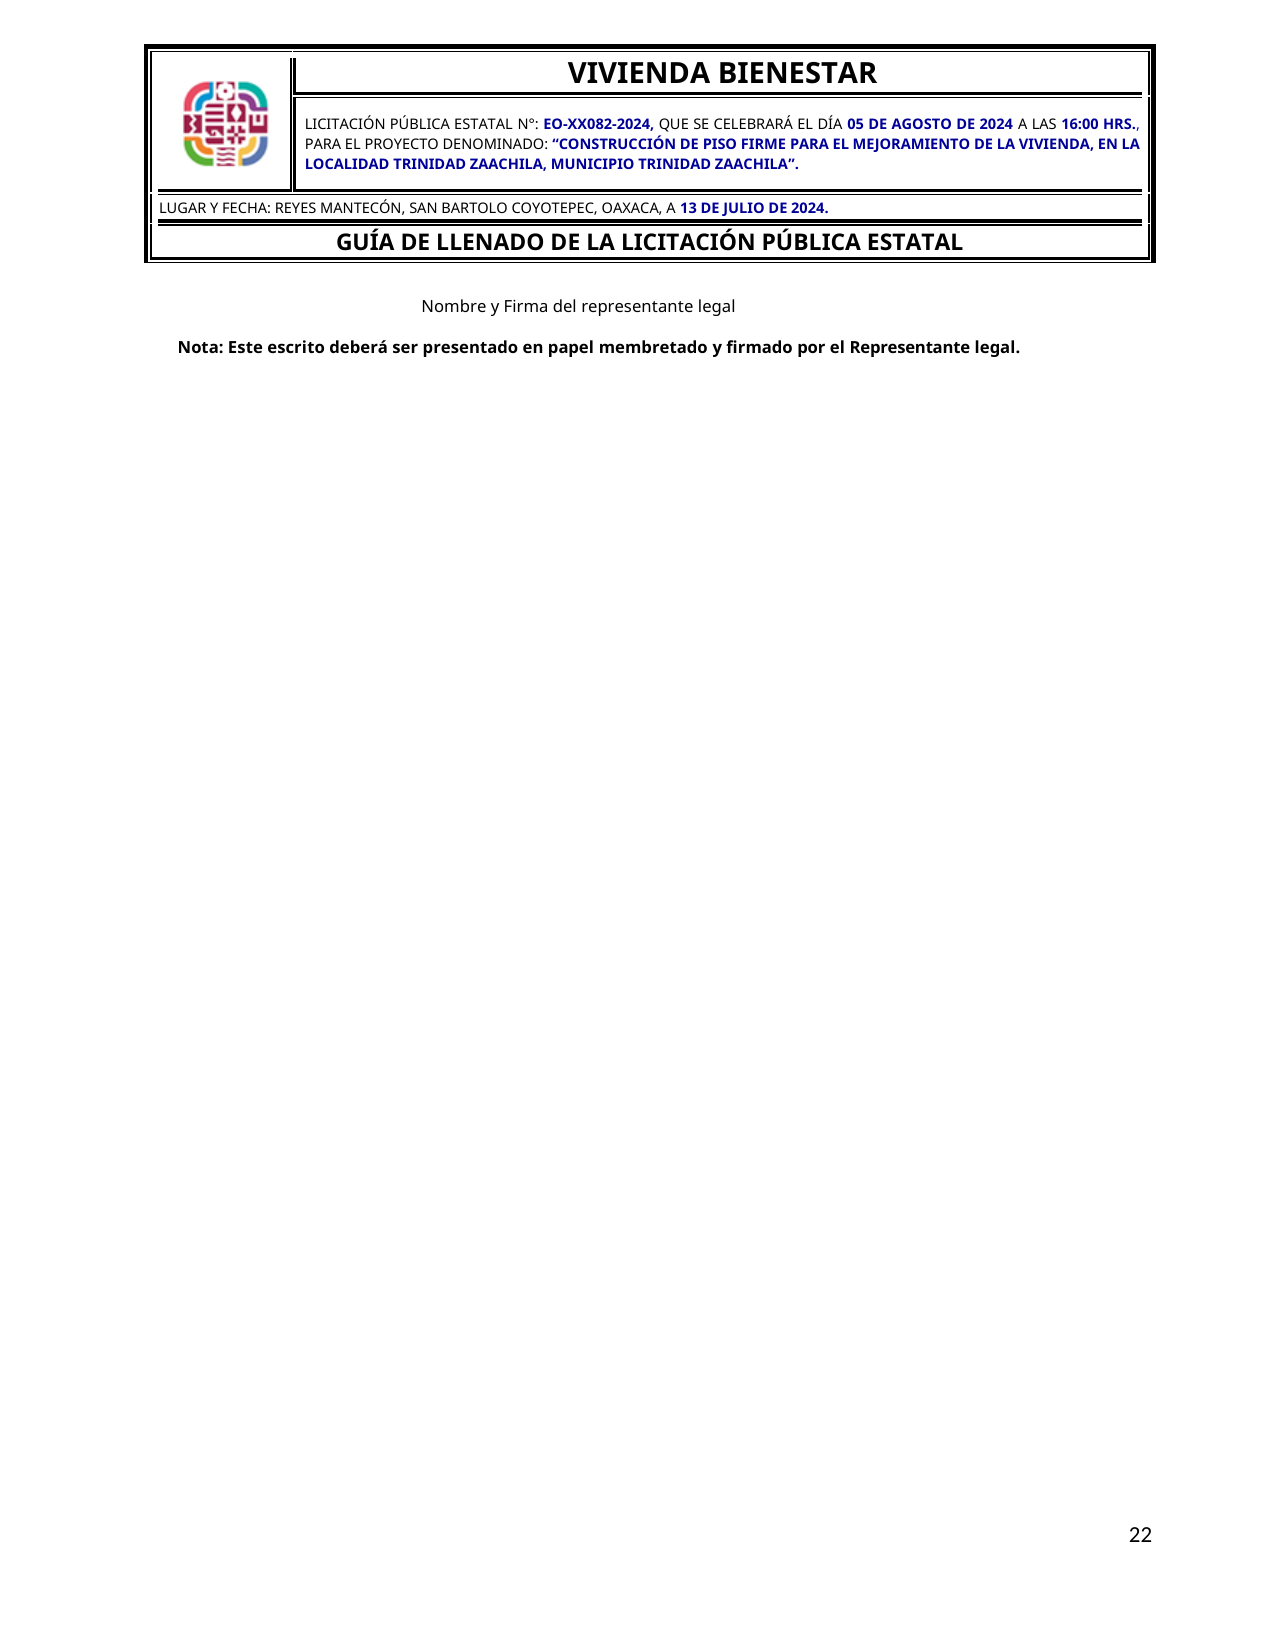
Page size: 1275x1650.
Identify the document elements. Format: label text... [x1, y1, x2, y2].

text Nombre y Firma del representante legal [148, 294, 1009, 317]
picture [172, 73, 279, 172]
text Nota: Este escrito deberá ser presentado en papel membretado y firmado por el Representante legal. [177, 336, 1152, 358]
